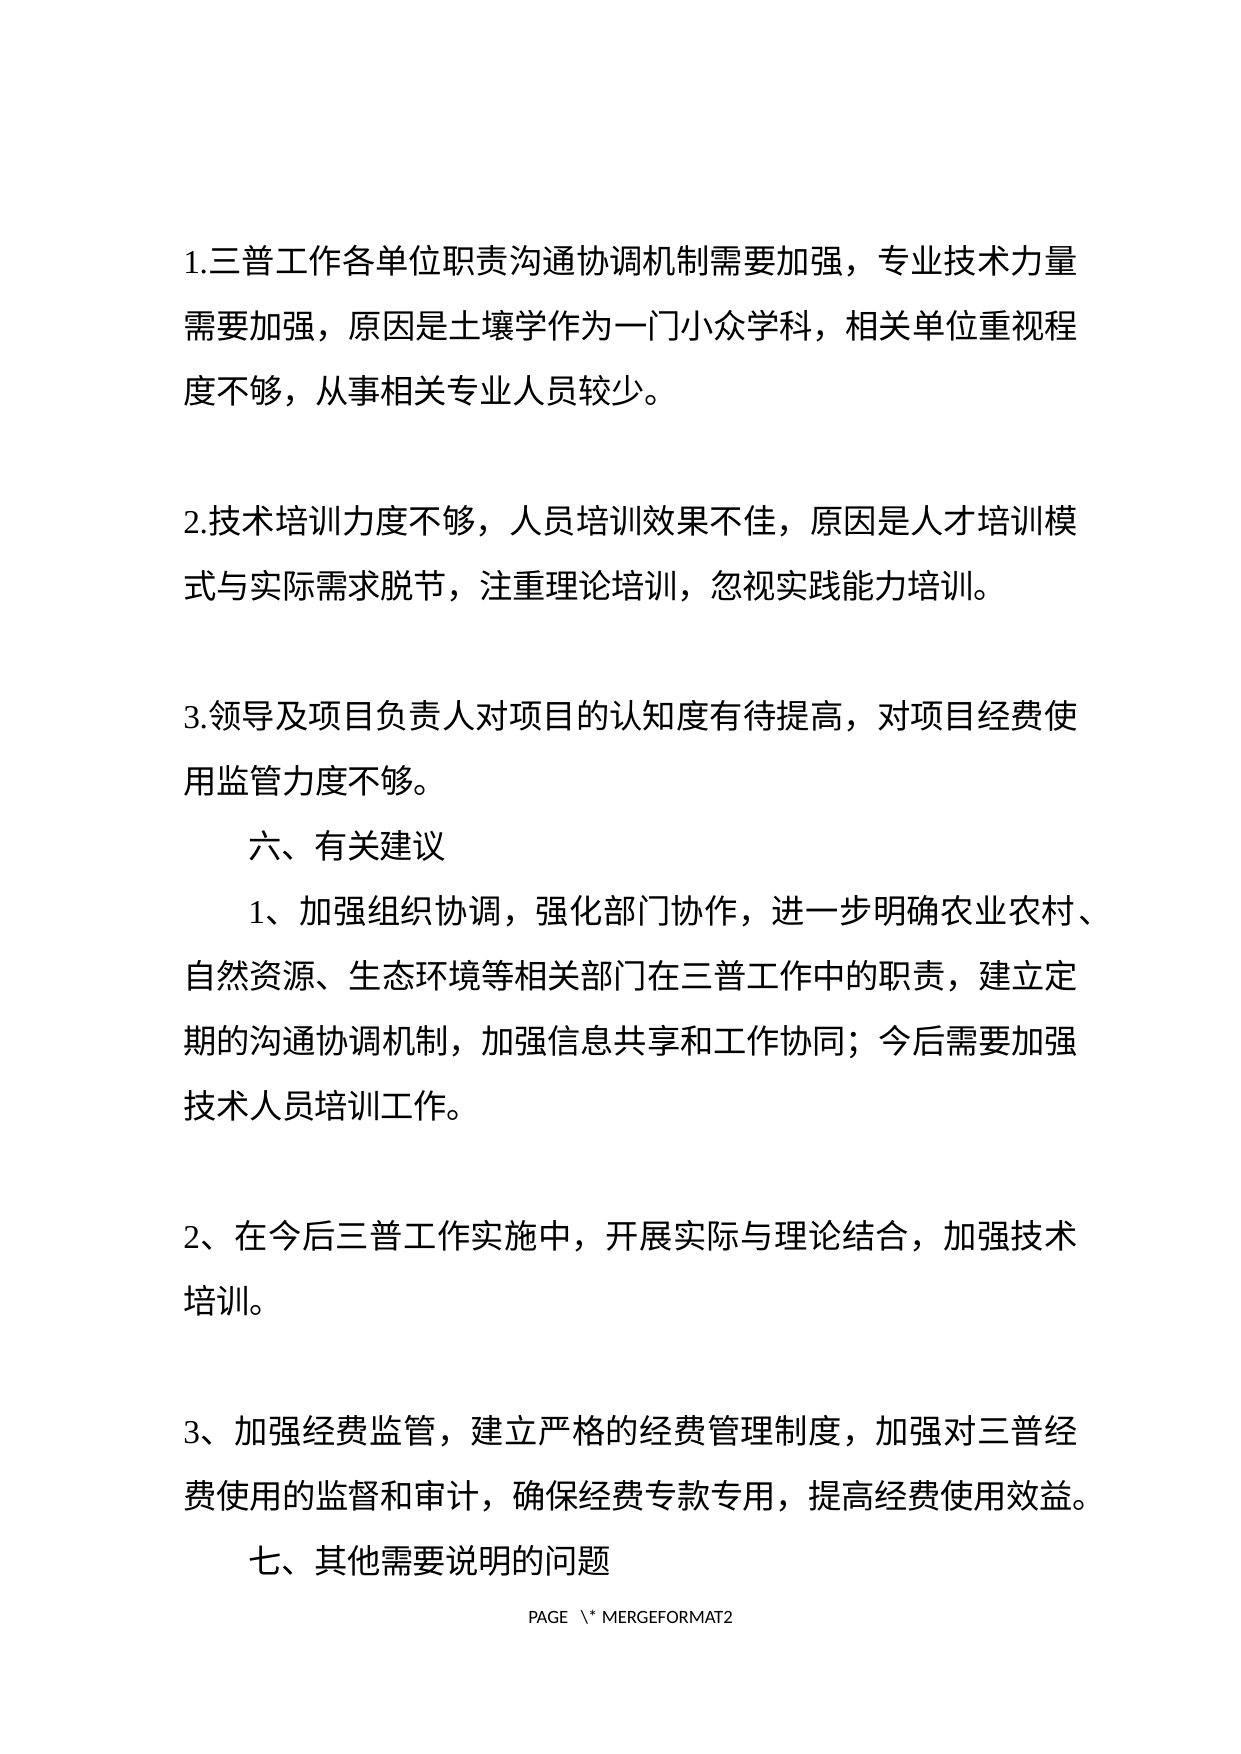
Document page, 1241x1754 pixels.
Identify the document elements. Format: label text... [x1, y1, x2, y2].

text 六、有关建议 [183, 812, 1078, 877]
text 1、加强组织协调，强化部门协作，进一步明确农业农村、自然资源、生态环境等相关部门在三普工作中的职责，建立定期的沟通协调机制，加强信息共享和工作协同；今后需要加强技术人员培训工作。 2、在今后三普工作实施中，开展实际与理论结合，加强技术培训。 3、加强经费监管，建立严格的经费管理制度，加强对三普经费使用的监督和审计，确保经费专款专用，提高经费使用效益。 [183, 877, 1078, 1527]
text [183, 162, 1078, 812]
text 七、其他需要说明的问题 [183, 1527, 1078, 1592]
